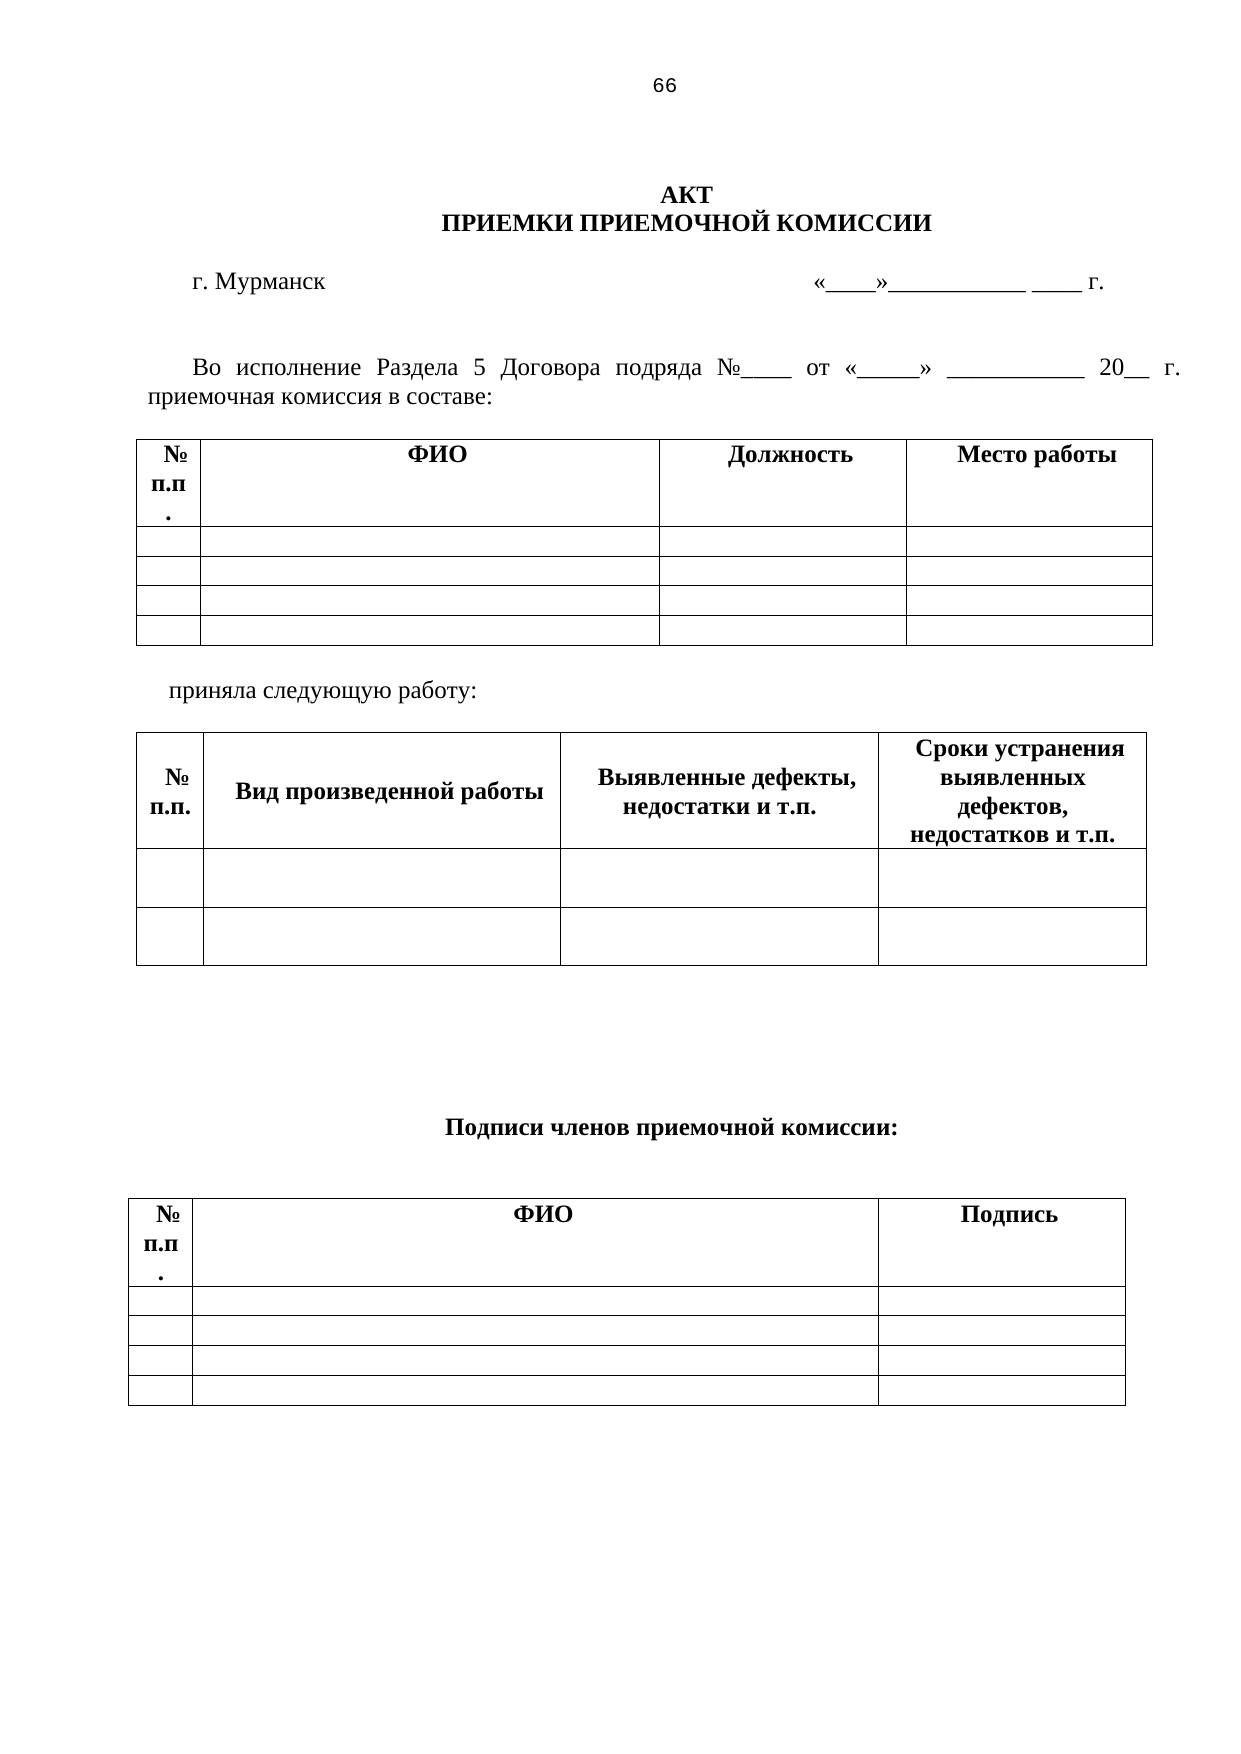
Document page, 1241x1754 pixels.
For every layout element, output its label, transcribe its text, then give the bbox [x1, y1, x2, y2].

table_cell [201, 586, 659, 615]
table_cell [201, 616, 659, 645]
table_cell [660, 616, 906, 645]
table_header Место работы [907, 440, 1152, 526]
table_cell [137, 616, 200, 645]
table_cell [201, 527, 659, 556]
table_cell [561, 908, 878, 965]
table_cell [907, 557, 1152, 585]
table_cell [129, 1287, 192, 1315]
table_header № п.п. [137, 733, 203, 848]
table_cell [879, 849, 1146, 907]
table_cell [204, 849, 560, 907]
table_cell [137, 527, 200, 556]
table_cell [907, 616, 1152, 645]
table_header Выявленные дефекты, недостатки и т.п. [561, 733, 878, 848]
table_cell [879, 908, 1146, 965]
table_cell [660, 586, 906, 615]
table_cell [879, 1346, 1125, 1375]
table_cell [879, 1287, 1125, 1315]
table_cell [660, 557, 906, 585]
table_cell [129, 1376, 192, 1405]
table_header Подпись [879, 1199, 1125, 1286]
table_cell [129, 1316, 192, 1345]
text Во исполнение Раздела 5 Договора подряда №____ от «_____» ___________ 20__ г. приемочная комиссия в составе: [148, 352, 1181, 410]
table_cell [193, 1376, 878, 1405]
table_cell [907, 527, 1152, 556]
table_cell [204, 908, 560, 965]
table_cell [907, 586, 1152, 615]
table_cell [137, 586, 200, 615]
table_header Должность [660, 440, 906, 526]
table_cell [561, 849, 878, 907]
table_cell [137, 557, 200, 585]
table_cell [137, 849, 203, 907]
table_cell [201, 557, 659, 585]
table_cell [129, 1346, 192, 1375]
text г. Мурманск «____»___________ ____ г. [148, 266, 1181, 295]
table_header № п.п. [129, 1199, 192, 1286]
table_cell [193, 1287, 878, 1315]
table_header Сроки устранения выявленных дефектов, недостатков и т.п. [879, 733, 1146, 848]
text ПРИЕМКИ ПРИЕМОЧНОЙ КОМИССИИ [148, 208, 1181, 237]
table_header ФИО [201, 440, 659, 526]
table_header ФИО [193, 1199, 878, 1286]
table_cell [137, 908, 203, 965]
table_cell [879, 1376, 1125, 1405]
table_header № п.п. [137, 440, 200, 526]
text Подписи членов приемочной комиссии: [148, 1112, 1181, 1141]
text приняла следующую работу: [148, 675, 1181, 703]
table_cell [660, 527, 906, 556]
table_cell [193, 1316, 878, 1345]
table_cell [879, 1316, 1125, 1345]
table_header Вид произведенной работы [204, 733, 560, 848]
table_cell [193, 1346, 878, 1375]
text АКТ [148, 180, 1181, 208]
